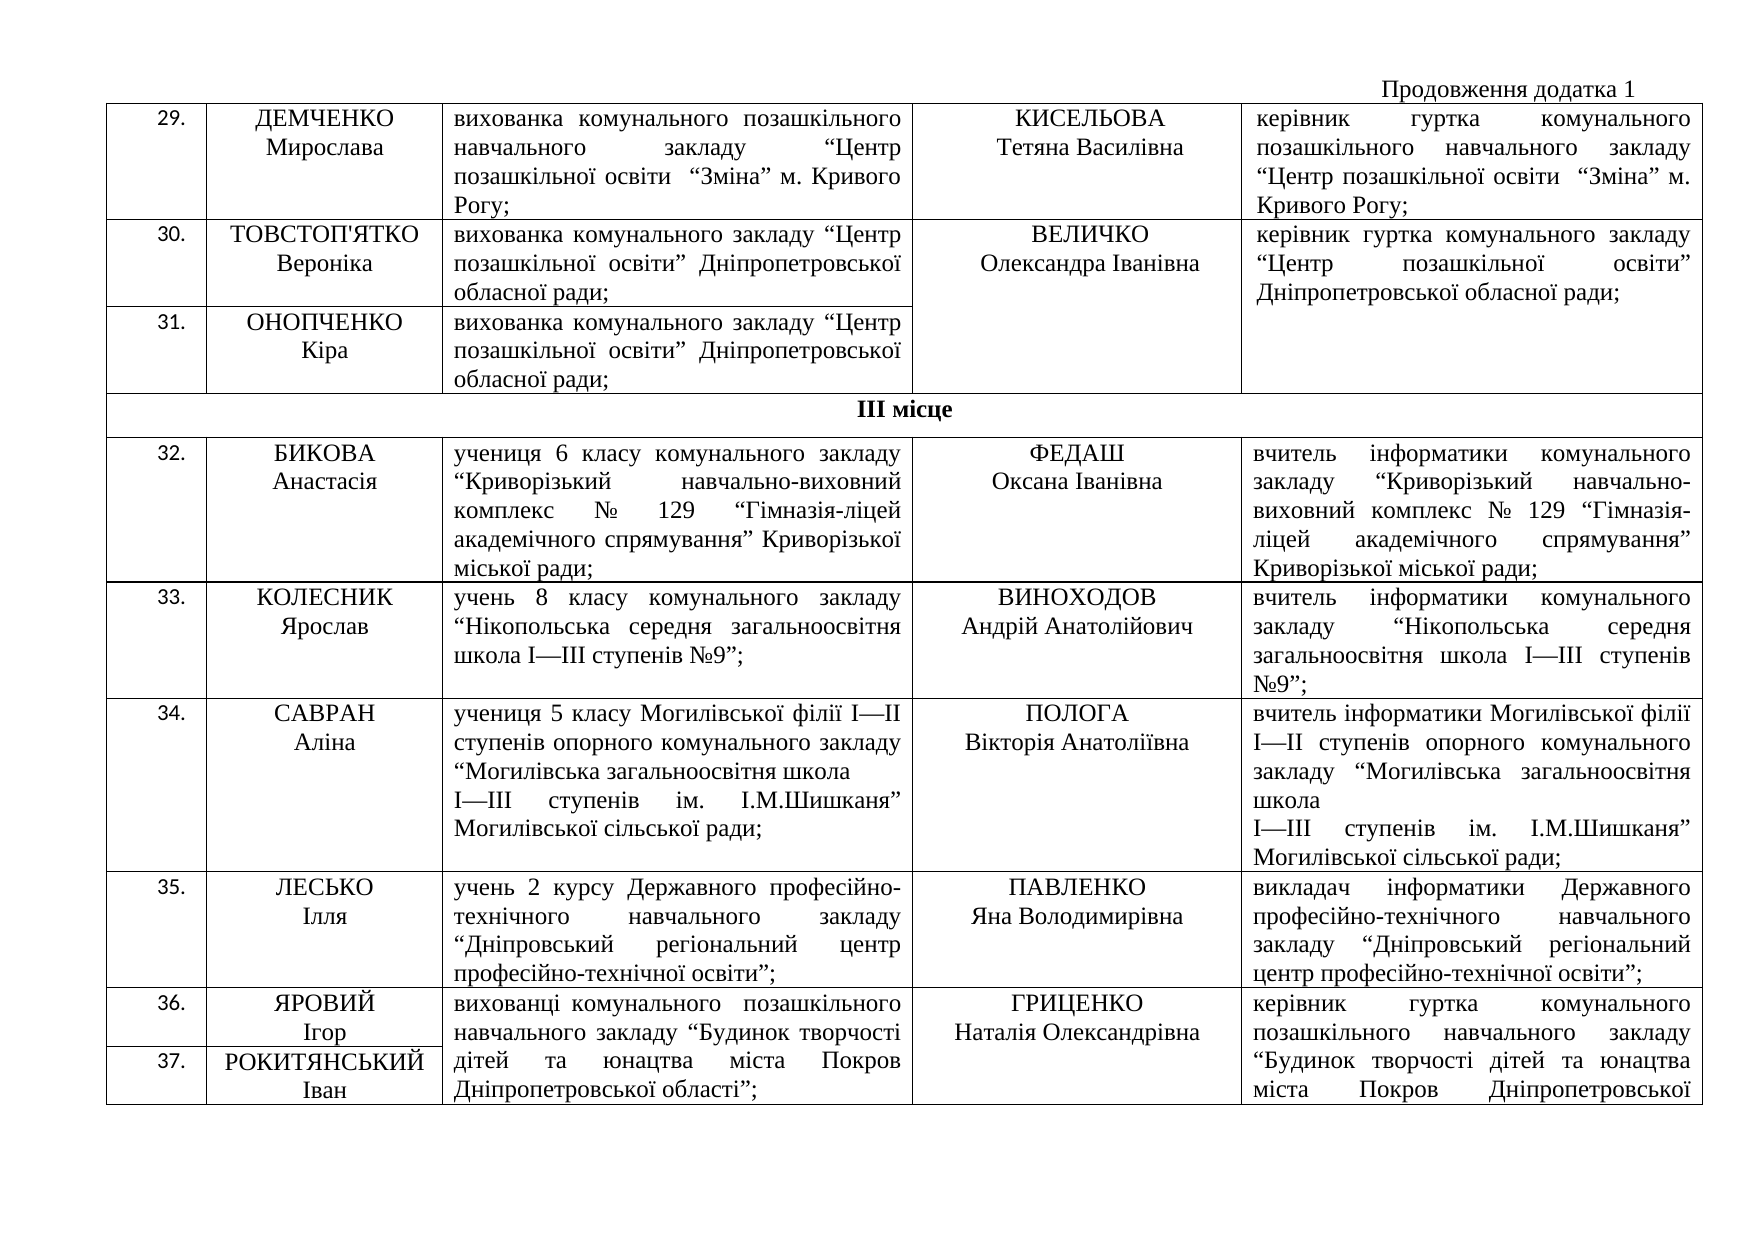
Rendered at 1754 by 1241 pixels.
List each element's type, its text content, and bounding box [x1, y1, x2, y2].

table_cell КИСЕЛЬОВА Тетяна Василівна [913, 104, 1241, 218]
table_cell ВЕЛИЧКО Олександра Іванівна [913, 220, 1241, 393]
table_cell вихованка комунального закладу “Центр позашкільної освіти” Дніпропетровської обласної ради; [443, 220, 912, 306]
table_cell КОЛЕСНИК Ярослав [207, 583, 442, 697]
table_cell БИКОВА Анастасія [207, 438, 442, 581]
table_cell учень 2 курсу Державного професійно-технічного навчального закладу “Дніпровський регіональний центр професійно-технічної освіти”; [443, 872, 912, 987]
table_cell ІІІ місце [107, 394, 1702, 437]
table_cell ТОВСТОП'ЯТКО Вероніка [207, 220, 442, 306]
table_cell вчитель інформатики комунального закладу “Криворізький навчально-виховний комплекс № 129 “Гімназія-ліцей академічного спрямування” Криворізької міської ради; [1242, 438, 1702, 581]
table_cell керівник гуртка комунального закладу “Центр позашкільної освіти” Дніпропетровської обласної ради; [1242, 220, 1702, 393]
table_cell вихованка комунального закладу “Центр позашкільної освіти” Дніпропетровської обласної ради; [443, 307, 912, 393]
table_cell ЛЕСЬКО Ілля [207, 872, 442, 987]
table_cell [107, 699, 206, 871]
table_cell ФЕДАШ Оксана Іванівна [913, 438, 1241, 581]
table_cell ПАВЛЕНКО Яна Володимирiвна [913, 872, 1241, 987]
table_cell ГРИЦЕНКО Наталія Олександрівна [913, 988, 1241, 1104]
table_cell ЯРОВИЙ Ігор [207, 988, 442, 1046]
table_cell викладач інформатики Державного професійно-технічного навчального закладу “Дніпровський регіональний центр професійно-технічної освіти”; [1242, 872, 1702, 987]
table_cell ДЕМЧЕНКО Мирослава [207, 104, 442, 218]
table_cell САВРАН Аліна [207, 699, 442, 871]
table_cell учениця 6 класу комунального закладу “Криворізький навчально-виховний комплекс № 129 “Гімназія-ліцей академічного спрямування” Криворізької міської ради; [443, 438, 912, 581]
table_cell вихованка комунального позашкільного навчального закладу “Центр позашкільної освіти “Зміна” м. Кривого Рогу; [443, 104, 912, 218]
table_cell учень 8 класу комунального закладу “Нікопольська середня загальноосвітня школа І—ІІІ ступенів №9”; [443, 583, 912, 697]
table_cell [107, 307, 206, 393]
table_cell [107, 438, 206, 581]
table_cell [107, 988, 206, 1046]
table_cell ОНОПЧЕНКО Кіра [207, 307, 442, 393]
table_cell РОКИТЯНСЬКИЙ Іван [207, 1047, 442, 1104]
table_cell [107, 872, 206, 987]
table_cell [107, 220, 206, 306]
table_cell вчитель інформатики Могилівської філії І—ІІ ступенів опорного комунального закладу “Могилівська загальноосвітня школа І—ІІІ ступенів ім. І.М.Шишканя” Могилівської сільської ради; [1242, 699, 1702, 871]
table_cell [107, 104, 206, 218]
table_cell ПОЛОГА Вікторія Анатоліївна [913, 699, 1241, 871]
table_cell учениця 5 класу Могилівської філії І—ІІ ступенів опорного комунального закладу “Могилівська загальноосвітня школа І—ІІІ ступенів ім. І.М.Шишканя” Могилівської сільської ради; [443, 699, 912, 871]
table_cell вчитель інформатики комунального закладу “Нікопольська середня загальноосвітня школа І—ІІІ ступенів №9”; [1242, 583, 1702, 697]
table_cell керівник гуртка комунального позашкільного навчального закладу “Будинок творчості дітей та юнацтва міста Покров Дніпропетровської області”; [1242, 988, 1702, 1104]
table_cell керівник гуртка комунального позашкільного навчального закладу “Центр позашкільної освіти “Зміна” м. Кривого Рогу; [1242, 104, 1702, 218]
table_cell вихованці комунального позашкільного навчального закладу “Будинок творчості дітей та юнацтва міста Покров Дніпропетровської області”; [443, 988, 912, 1104]
table_cell ВИНОХОДОВ Андрій Анатолійович [913, 583, 1241, 697]
table_cell [107, 583, 206, 697]
table_cell [107, 1047, 206, 1104]
